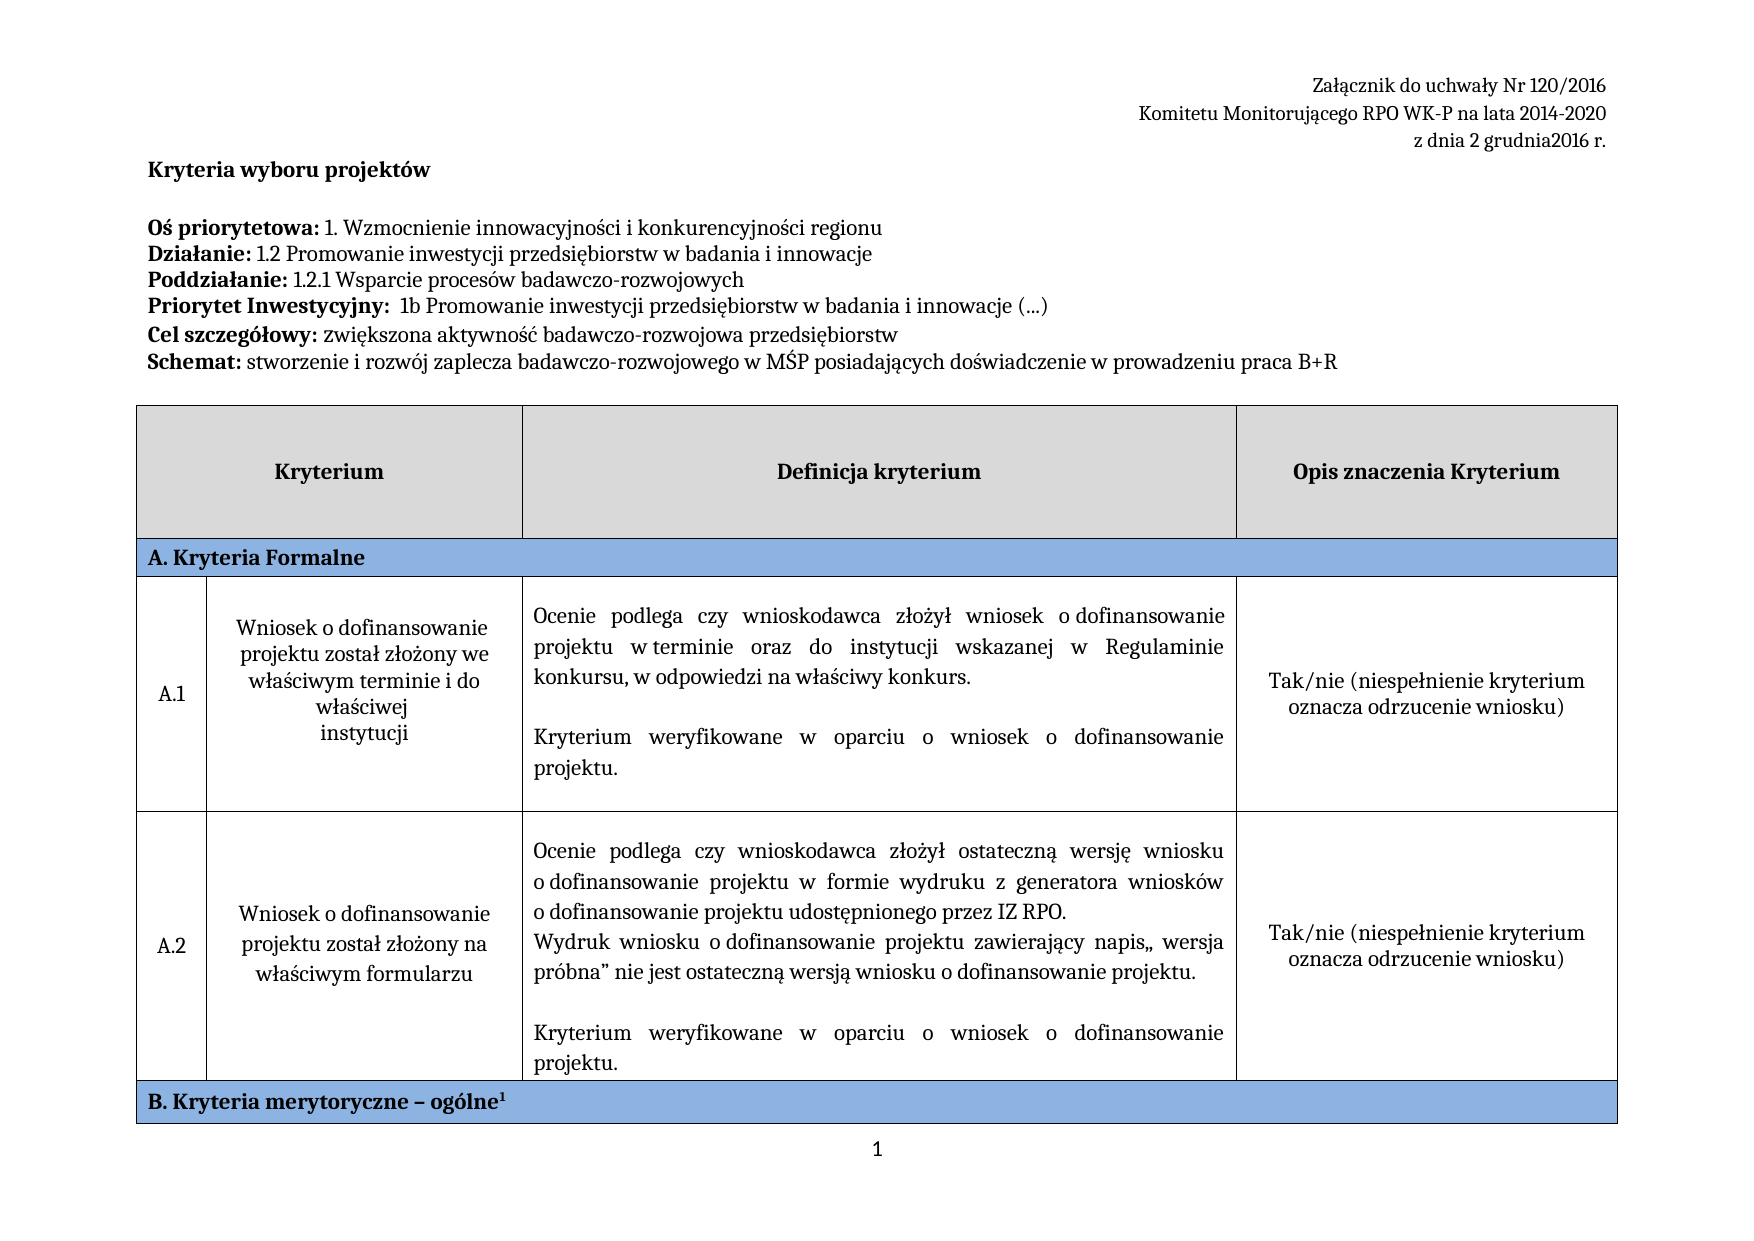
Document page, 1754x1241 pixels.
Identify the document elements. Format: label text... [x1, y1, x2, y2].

table_header Definicja kryterium [523, 406, 1236, 538]
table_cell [1237, 812, 1617, 1080]
table_cell Wniosek o dofinansowanie projektu został złożony na właściwym formularzu [207, 812, 522, 1080]
table_cell A.1 [137, 577, 206, 811]
table_cell Ocenie podlega czy wnioskodawca złożył wniosek o dofinansowanie projektu w terminie oraz do instytucji wskazanej w Regulaminie konkursu, w odpowiedzi na właściwy konkurs. Kryterium weryfikowane w oparciu o wniosek o dofinansowanie projektu. [523, 577, 1236, 811]
text Priorytet Inwestycyjny: 1b Promowanie inwestycji przedsiębiorstw w badania i innowacje (...) [148, 293, 1606, 320]
table_cell Tak/nie (niespełnienie kryterium oznacza odrzucenie wniosku) [1237, 577, 1617, 811]
table_header Kryterium [137, 406, 522, 538]
text Schemat: stworzenie i rozwój zaplecza badawczo-rozwojowego w MŚP posiadających doświadczenie w prowadzeniu praca B+R [148, 348, 1606, 375]
table_header Opis znaczenia Kryterium [1237, 406, 1617, 538]
text Kryteria wyboru projektów [148, 157, 1606, 183]
table_cell B. Kryteria merytoryczne – ogólne [137, 1081, 1617, 1123]
table_cell A.2 [137, 812, 206, 1080]
text Cel szczegółowy: zwiększona aktywność badawczo-rozwojowa przedsiębiorstw [148, 320, 1606, 348]
text Poddziałanie: 1.2.1 Wsparcie procesów badawczo-rozwojowych [148, 267, 1606, 293]
table_cell Ocenie podlega czy wnioskodawca złożył ostateczną wersję wniosku o dofinansowanie projektu w formie wydruku z generatora wniosków o dofinansowanie projektu udostępnionego przez IZ RPO. Wydruk wniosku o dofinansowanie projektu zawierający napis„ wersja próbna” nie jest ostateczną wersją wniosku o dofinansowanie projektu. Kryterium weryfikowane w oparciu o wniosek o dofinansowanie projektu. [523, 812, 1236, 1080]
text Oś priorytetowa: 1. Wzmocnienie innowacyjności i konkurencyjności regionu [148, 214, 1606, 241]
table_cell Wniosek o dofinansowanie projektu został złożony we właściwym terminie i do właściwej instytucji [207, 577, 522, 811]
table_cell A. Kryteria Formalne [137, 539, 1617, 576]
text Działanie: 1.2 Promowanie inwestycji przedsiębiorstw w badania i innowacje [148, 241, 1606, 267]
